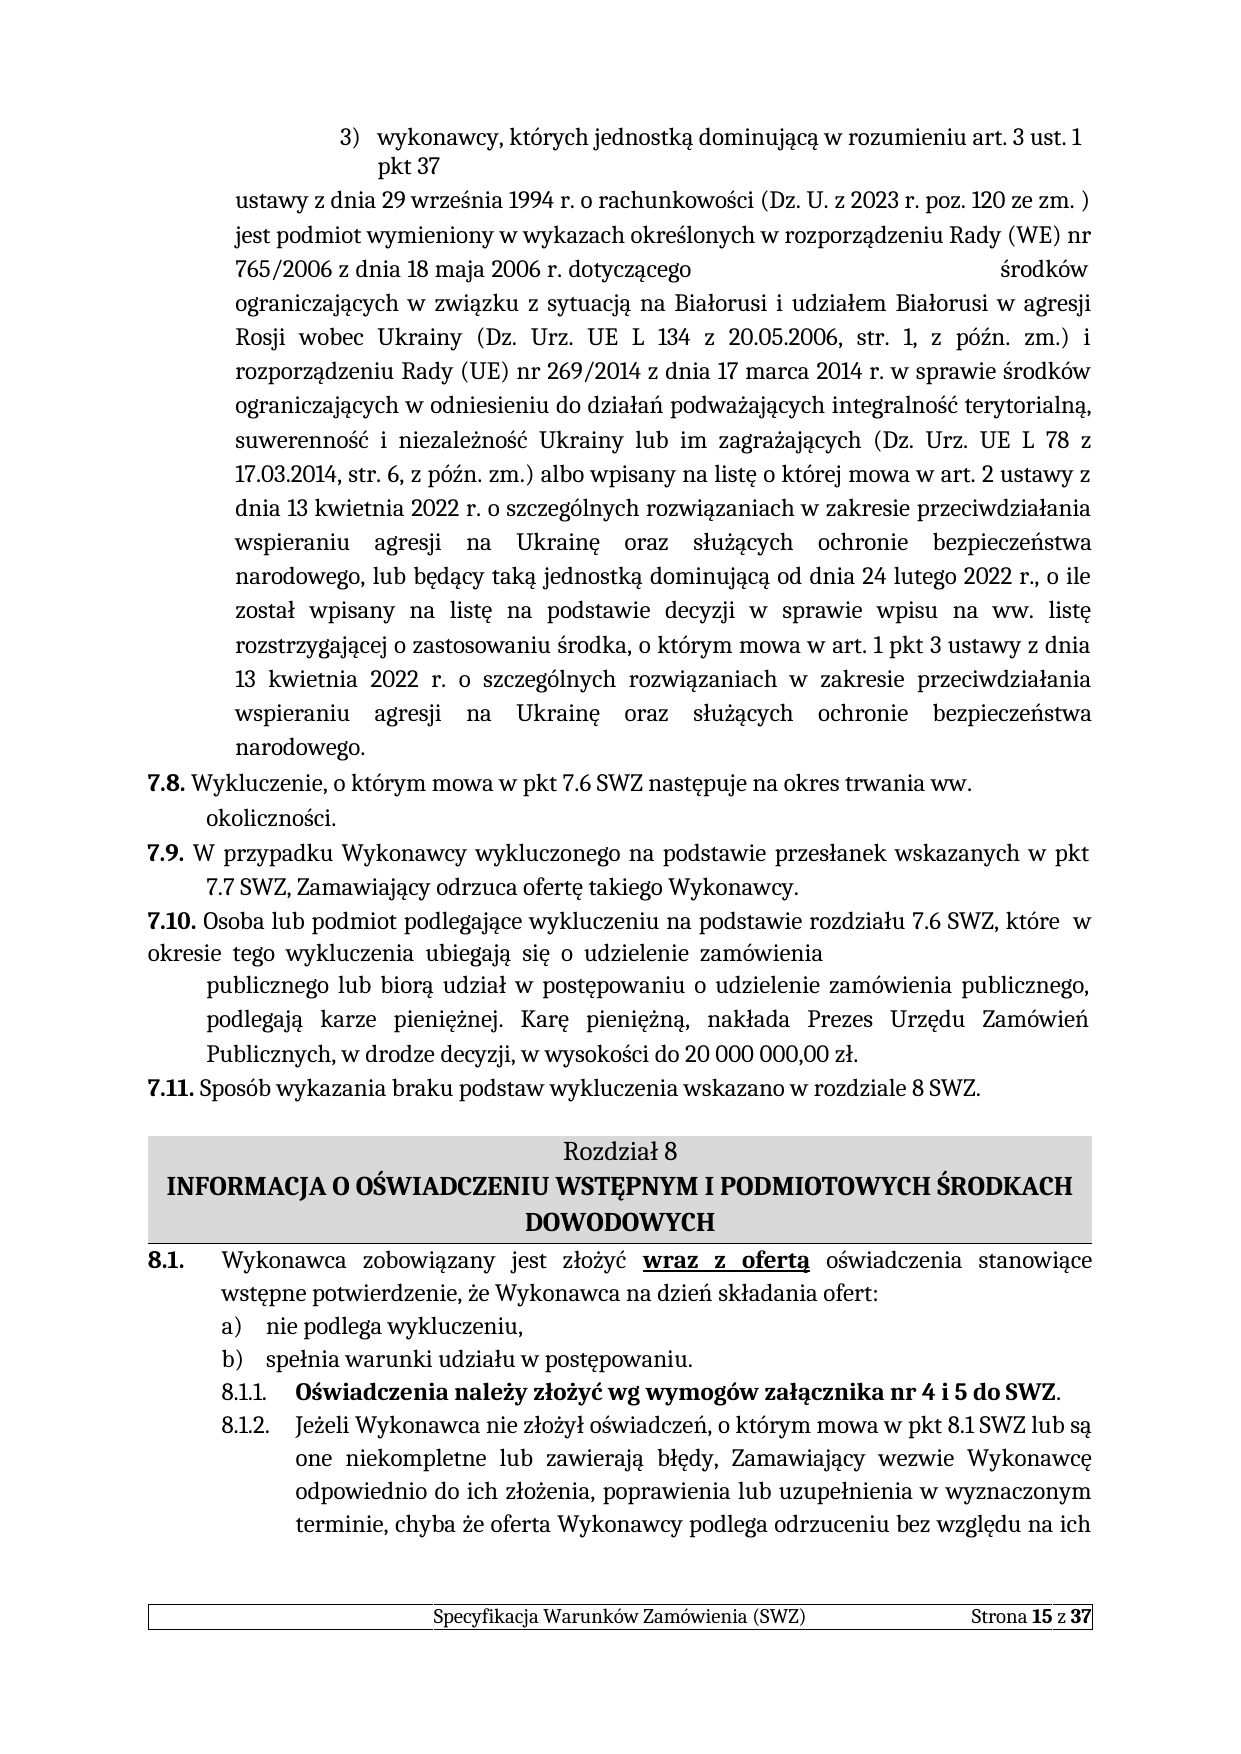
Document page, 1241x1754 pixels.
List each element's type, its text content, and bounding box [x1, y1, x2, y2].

text okoliczności. [206, 804, 1093, 832]
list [221, 1411, 1093, 1539]
text publicznego lub biorą udział w postępowaniu o udzielenie zamówienia publicznego, podlegają karze pieniężnej. Karę pieniężną, nakłada Prezes Urzędu Zamówień Publicznych, w drodze decyzji, w wysokości do 20 000 000,00 zł. [206, 971, 1091, 1068]
list Oświadczenia należy złożyć wg wymogów załącznika nr 4 i 5 do SWZ. [221, 1378, 1093, 1407]
list spełnia warunki udziału w postępowaniu. [221, 1345, 1093, 1373]
list wykonawcy, których jednostką dominującą w rozumieniu art. 3 ust. 1 pkt 37 [340, 123, 1107, 180]
text ustawy z dnia 29 września 1994 r. o rachunkowości (Dz. U. z 2023 r. poz. 120 ze zm. ) jest podmiot wymieniony w wykazach określonych w rozporządzeniu Rady (WE) nr 765/2006 z dnia 18 maja 2006 r. dotyczącego środków ograniczających w związku z sytuacją na Białorusi i udziałem Białorusi w agresji Rosji wobec Ukrainy (Dz. Urz. UE L 134 z 20.05.2006, str. 1, z późn. zm.) i rozporządzeniu Rady (UE) nr 269/2014 z dnia 17 marca 2014 r. w sprawie środków ograniczających w odniesieniu do działań podważających integralność terytorialną, suwerenność i niezależność Ukrainy lub im zagrażających (Dz. Urz. UE L 78 z 17.03.2014, str. 6, z późn. zm.) albo wpisany na listę o której mowa w art. 2 ustawy z dnia 13 kwietnia 2022 r. o szczególnych rozwiązaniach w zakresie przeciwdziałania wspieraniu agresji na Ukrainę oraz służących ochronie bezpieczeństwa narodowego, lub będący taką jednostką dominującą od dnia 24 lutego 2022 r., o ile został wpisany na listę na podstawie decyzji w sprawie wpisu na ww. listę rozstrzygającej o zastosowaniu środka, o którym mowa w art. 1 pkt 3 ustawy z dnia 13 kwietnia 2022 r. o szczególnych rozwiązaniach w zakresie przeciwdziałania wspieraniu agresji na Ukrainę oraz służących ochronie bezpieczeństwa narodowego. [235, 186, 1093, 762]
text 7.10. Osoba lub podmiot podlegające wykluczeniu na podstawie rozdziału 7.6 SWZ, które w okresie tego wykluczenia ubiegają się o udzielenie zamówienia [148, 907, 1093, 968]
list nie podlega wykluczeniu, [221, 1312, 1093, 1341]
text 7.11. Sposób wykazania braku podstaw wykluczenia wskazano w rozdziale 8 SWZ. [148, 1074, 1093, 1103]
list Wykonawca zobowiązany jest złożyć wraz z ofertą oświadczenia stanowiące wstępne potwierdzenie, że Wykonawca na dzień składania ofert: [148, 1246, 1093, 1307]
text 7.8. Wykluczenie, o którym mowa w pkt 7.6 SWZ następuje na okres trwania ww. [148, 769, 1093, 798]
table_header Rozdział 8 INFORMACJA O OŚWIADCZENIU WSTĘPNYM I PODMIOTOWYCH ŚRODKACH DOWODOWYCH [148, 1136, 1092, 1243]
text 7.9. W przypadku Wykonawcy wykluczonego na podstawie przesłanek wskazanych w pkt 7.7 SWZ, Zamawiający odrzuca ofertę takiego Wykonawcy. [147, 838, 1091, 901]
